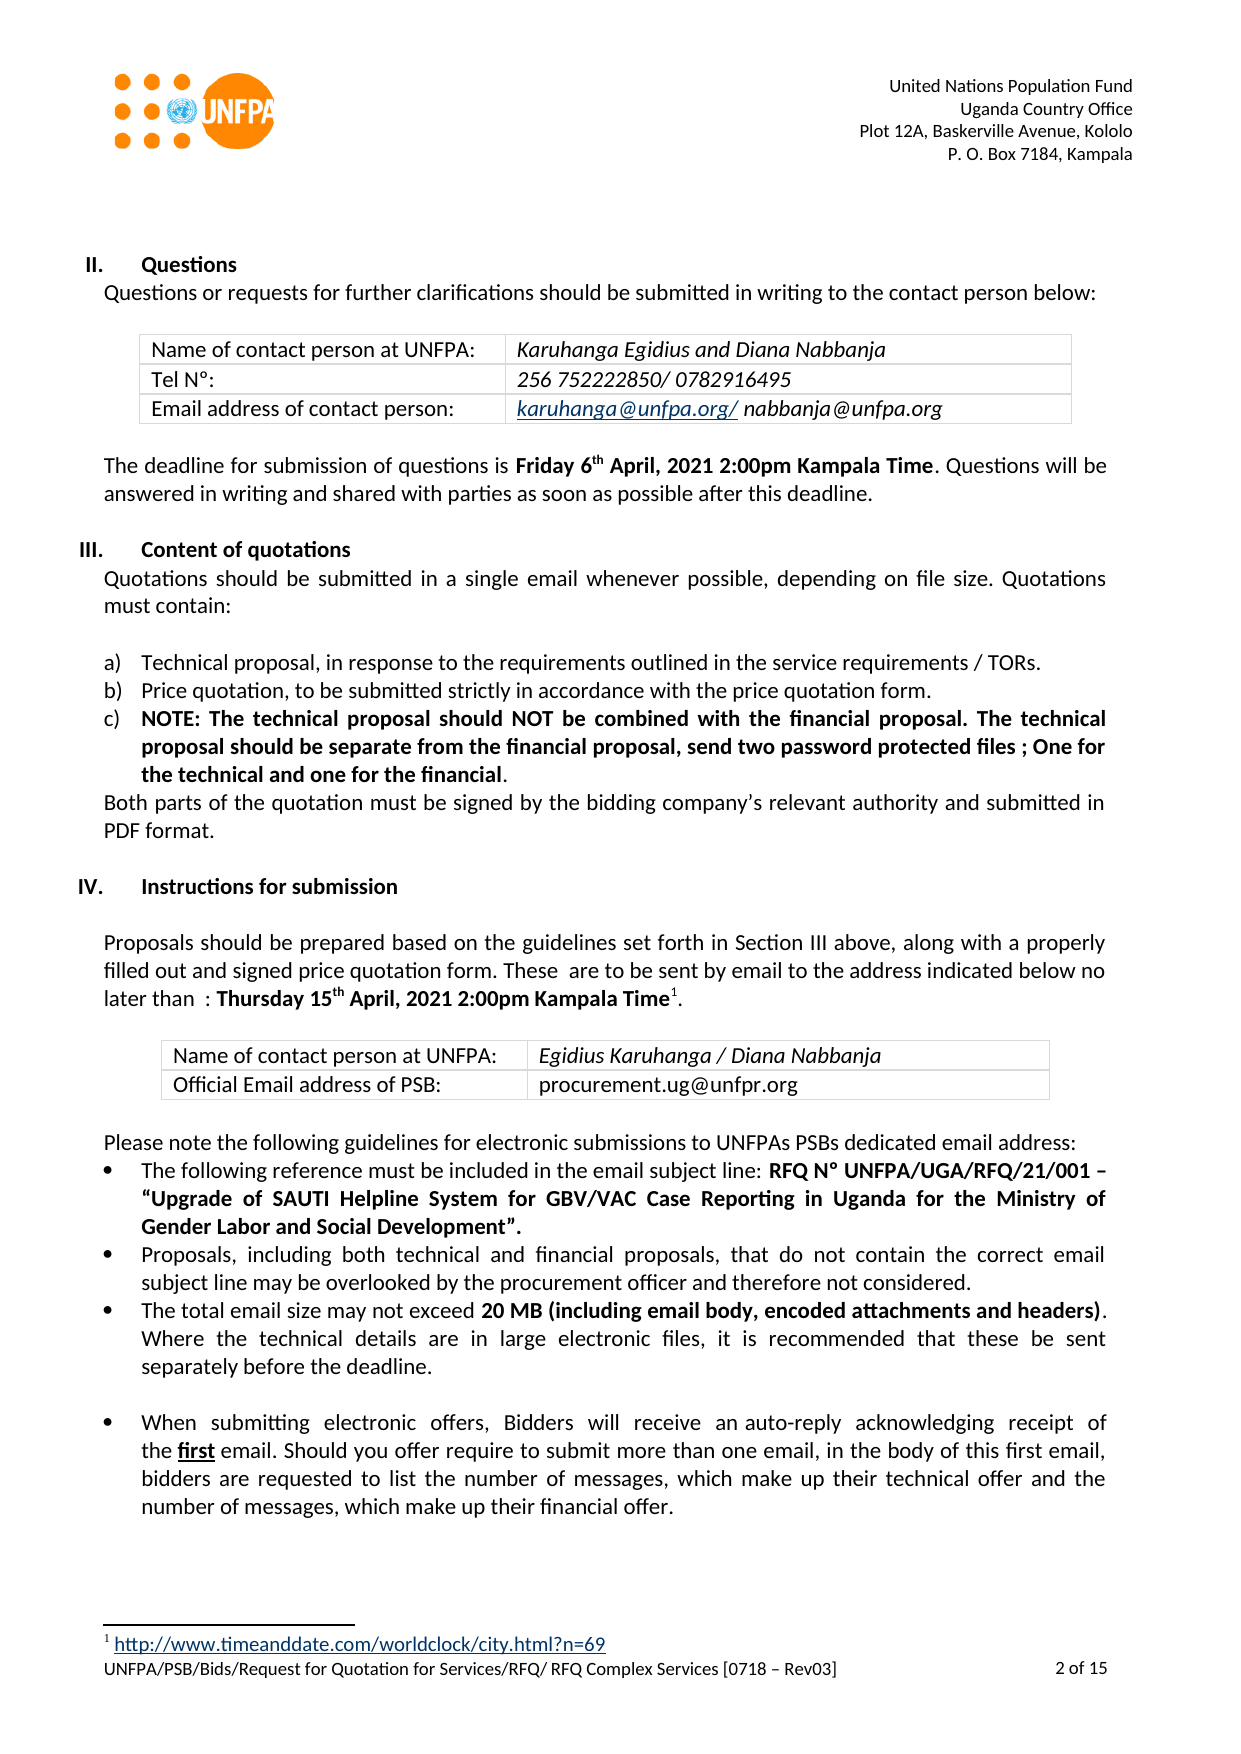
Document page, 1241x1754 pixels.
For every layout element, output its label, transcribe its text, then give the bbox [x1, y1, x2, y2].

list When submitting electronic offers, Bidders will receive an auto-reply acknowledging receipt of the first email. Should you offer require to submit more than one email, in the body of this first email, bidders are requested to list the number of messages, which make up their technical offer and the number of messages, which make up their financial offer. [103, 1408, 1107, 1520]
table_cell Tel Nº: [140, 365, 505, 393]
text Please note the following guidelines for electronic submissions to UNFPAs PSBs dedicated email address: [103, 1128, 1107, 1156]
text Both parts of the quotation must be signed by the bidding company’s relevant authority and submitted in PDF format. [103, 788, 1107, 844]
list The total email size may not exceed 20 MB (including email body, encoded attachments and headers). Where the technical details are in large electronic files, it is recommended that these be sent separately before the deadline. [103, 1296, 1107, 1380]
list Questions [103, 250, 1107, 278]
text The deadline for submission of questions is Friday 6th April, 2021 2:00pm Kampala Time. Questions will be answered in writing and shared with parties as soon as possible after this deadline. [103, 452, 1107, 508]
table_cell 256 752222850/ 0782916495 [506, 365, 1071, 393]
list Proposals, including both technical and financial proposals, that do not contain the correct email subject line may be overlooked by the procurement officer and therefore not considered. [103, 1240, 1107, 1296]
table_header Name of contact person at UNFPA: [140, 335, 505, 363]
list The following reference must be included in the email subject line: RFQ Nº UNFPA/UGA/RFQ/21/001 – “Upgrade of SAUTI Helpline System for GBV/VAC Case Reporting in Uganda for the Ministry of Gender Labor and Social Development”. [103, 1156, 1107, 1240]
text Proposals should be prepared based on the guidelines set forth in Section III above, along with a properly filled out and signed price quotation form. These are to be sent by email to the address indicated below no later than : Thursday 15th April, 2021 2:00pm Kampala Time. [103, 928, 1107, 1012]
list Instructions for submission [103, 872, 1107, 900]
table_cell Official Email address of PSB: [162, 1071, 527, 1099]
table_cell karuhanga@unfpa.org/ nabbanja@unfpa.org [506, 395, 1071, 422]
table_header Karuhanga Egidius and Diana Nabbanja [506, 335, 1071, 363]
list Content of quotations [103, 536, 1107, 564]
text Quotations should be submitted in a single email whenever possible, depending on file size. Quotations must contain: [103, 564, 1107, 620]
list NOTE: The technical proposal should NOT be combined with the financial proposal. The technical proposal should be separate from the financial proposal, send two password protected files ; One for the technical and one for the financial. [103, 704, 1107, 788]
table_header Name of contact person at UNFPA: [162, 1041, 527, 1069]
table_cell Email address of contact person: [140, 395, 505, 422]
list Technical proposal, in response to the requirements outlined in the service requirements / TORs. [103, 648, 1107, 676]
table_cell procurement.ug@unfpr.org [528, 1071, 1049, 1099]
text Questions or requests for further clarifications should be submitted in writing to the contact person below: [103, 278, 1107, 306]
picture [114, 73, 274, 149]
list Price quotation, to be submitted strictly in accordance with the price quotation form. [103, 676, 1107, 704]
table_header Egidius Karuhanga / Diana Nabbanja [528, 1041, 1049, 1069]
